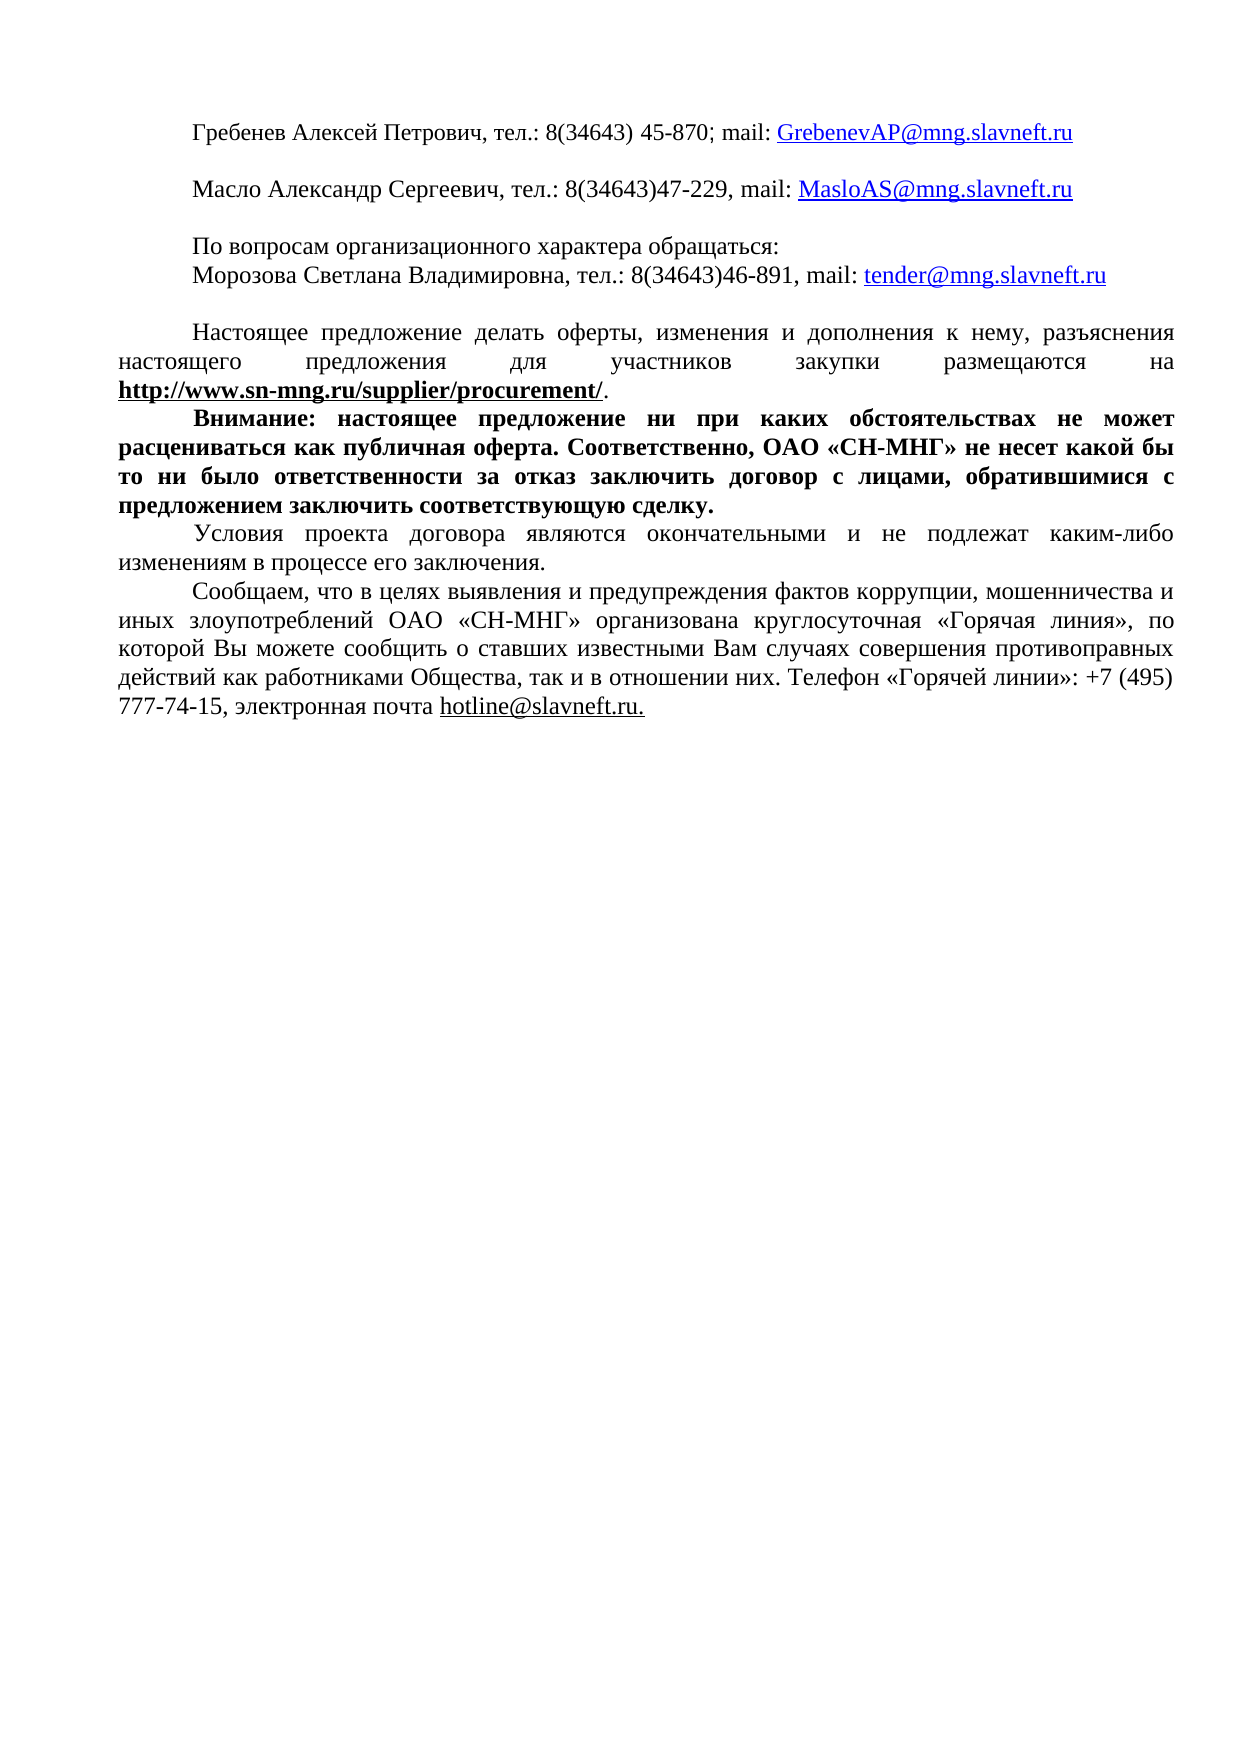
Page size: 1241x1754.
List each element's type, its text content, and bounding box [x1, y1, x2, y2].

text По вопросам организационного характера обращаться: [118, 231, 1175, 260]
text Гребенев Алексей Петрович, тел.: 8(34643) 45-870; mail: GrebenevAP@mng.slavneft.ru [118, 118, 1175, 146]
text Сообщаем, что в целях выявления и предупреждения фактов коррупции, мошенничества и иных злоупотреблений ОАО «СН-МНГ» организована круглосуточная «Горячая линия», по которой Вы можете сообщить о ставших известными Вам случаях совершения противоправных действий как работниками Общества, так и в отношении них. Телефон «Горячей линии»: +7 (495) 777-74-15, электронная почта hotline@slavneft.ru. [118, 576, 1175, 720]
text Условия проекта договора являются окончательными и не подлежат каким-либо изменениям в процессе его заключения. [118, 518, 1175, 576]
text Масло Александр Сергеевич, тел.: 8(34643)47-229, mail: MasloAS@mng.slavneft.ru [118, 174, 1175, 203]
text Настоящее предложение делать оферты, изменения и дополнения к нему, разъяснения настоящего предложения для участников закупки размещаются на http://www.sn-mng.ru/supplier/procurement/. [118, 317, 1175, 403]
text Морозова Светлана Владимировна, тел.: 8(34643)46-891, mail: tender@mng.slavneft.ru [118, 260, 1175, 288]
text Внимание: настоящее предложение ни при каких обстоятельствах не может расцениваться как публичная оферта. Соответственно, ОАО «СН-МНГ» не несет какой бы то ни было ответственности за отказ заключить договор с лицами, обратившимися с предложением заключить соответствующую сделку. [118, 403, 1175, 518]
